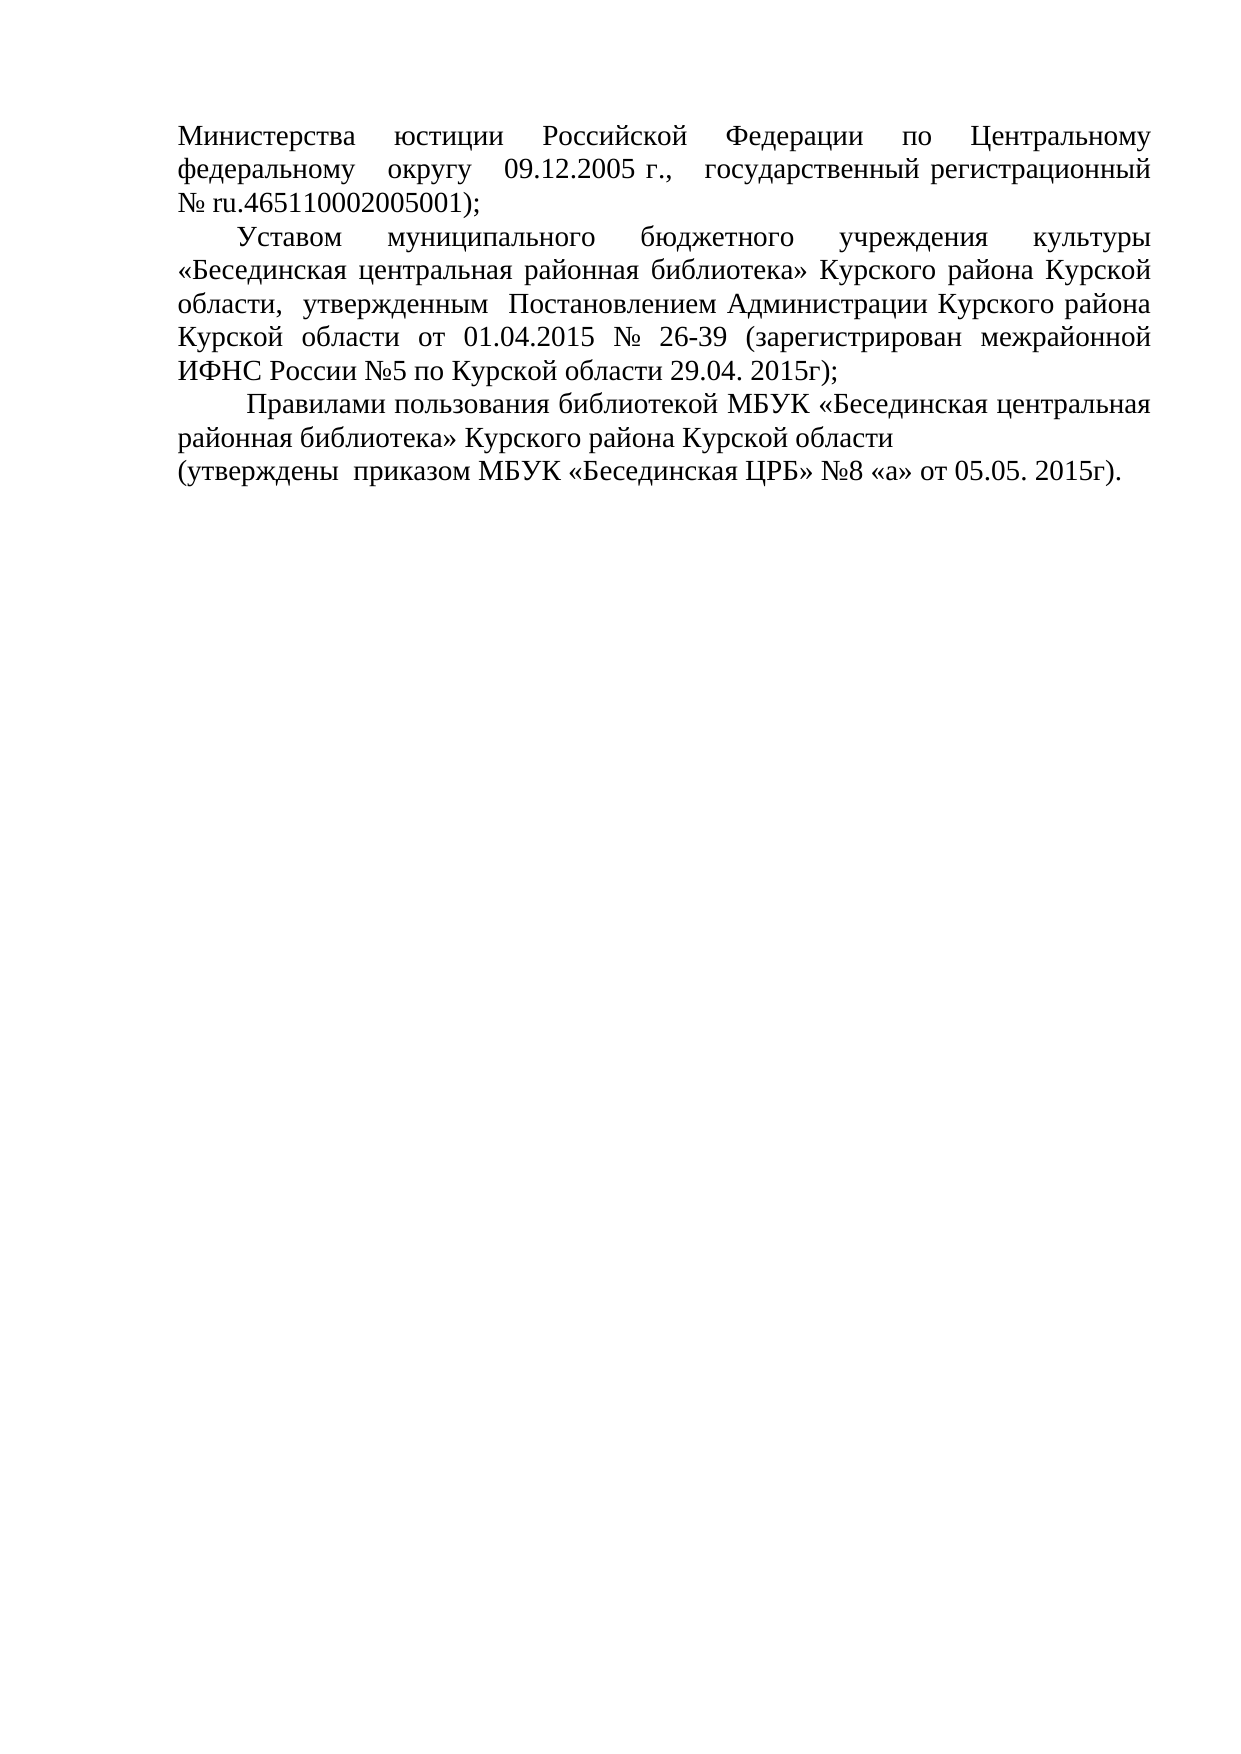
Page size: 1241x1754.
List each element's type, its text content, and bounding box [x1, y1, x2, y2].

text Правилами пользования библиотекой МБУК «Бесединская центральная районная библиотека» Курского района Курской области [177, 386, 1152, 453]
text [177, 118, 1152, 219]
text (утверждены приказом МБУК «Бесединская ЦРБ» №8 «а» от 05.05. 2015г). [177, 453, 1152, 487]
text Уставом муниципального бюджетного учреждения культуры «Бесединская центральная районная библиотека» Курского района Курской области, утвержденным Постановлением Администрации Курского района Курской области от 01.04.2015 № 26-39 (зарегистрирован межрайонной ИФНС России №5 по Курской области 29.04. 2015г); [177, 219, 1152, 386]
